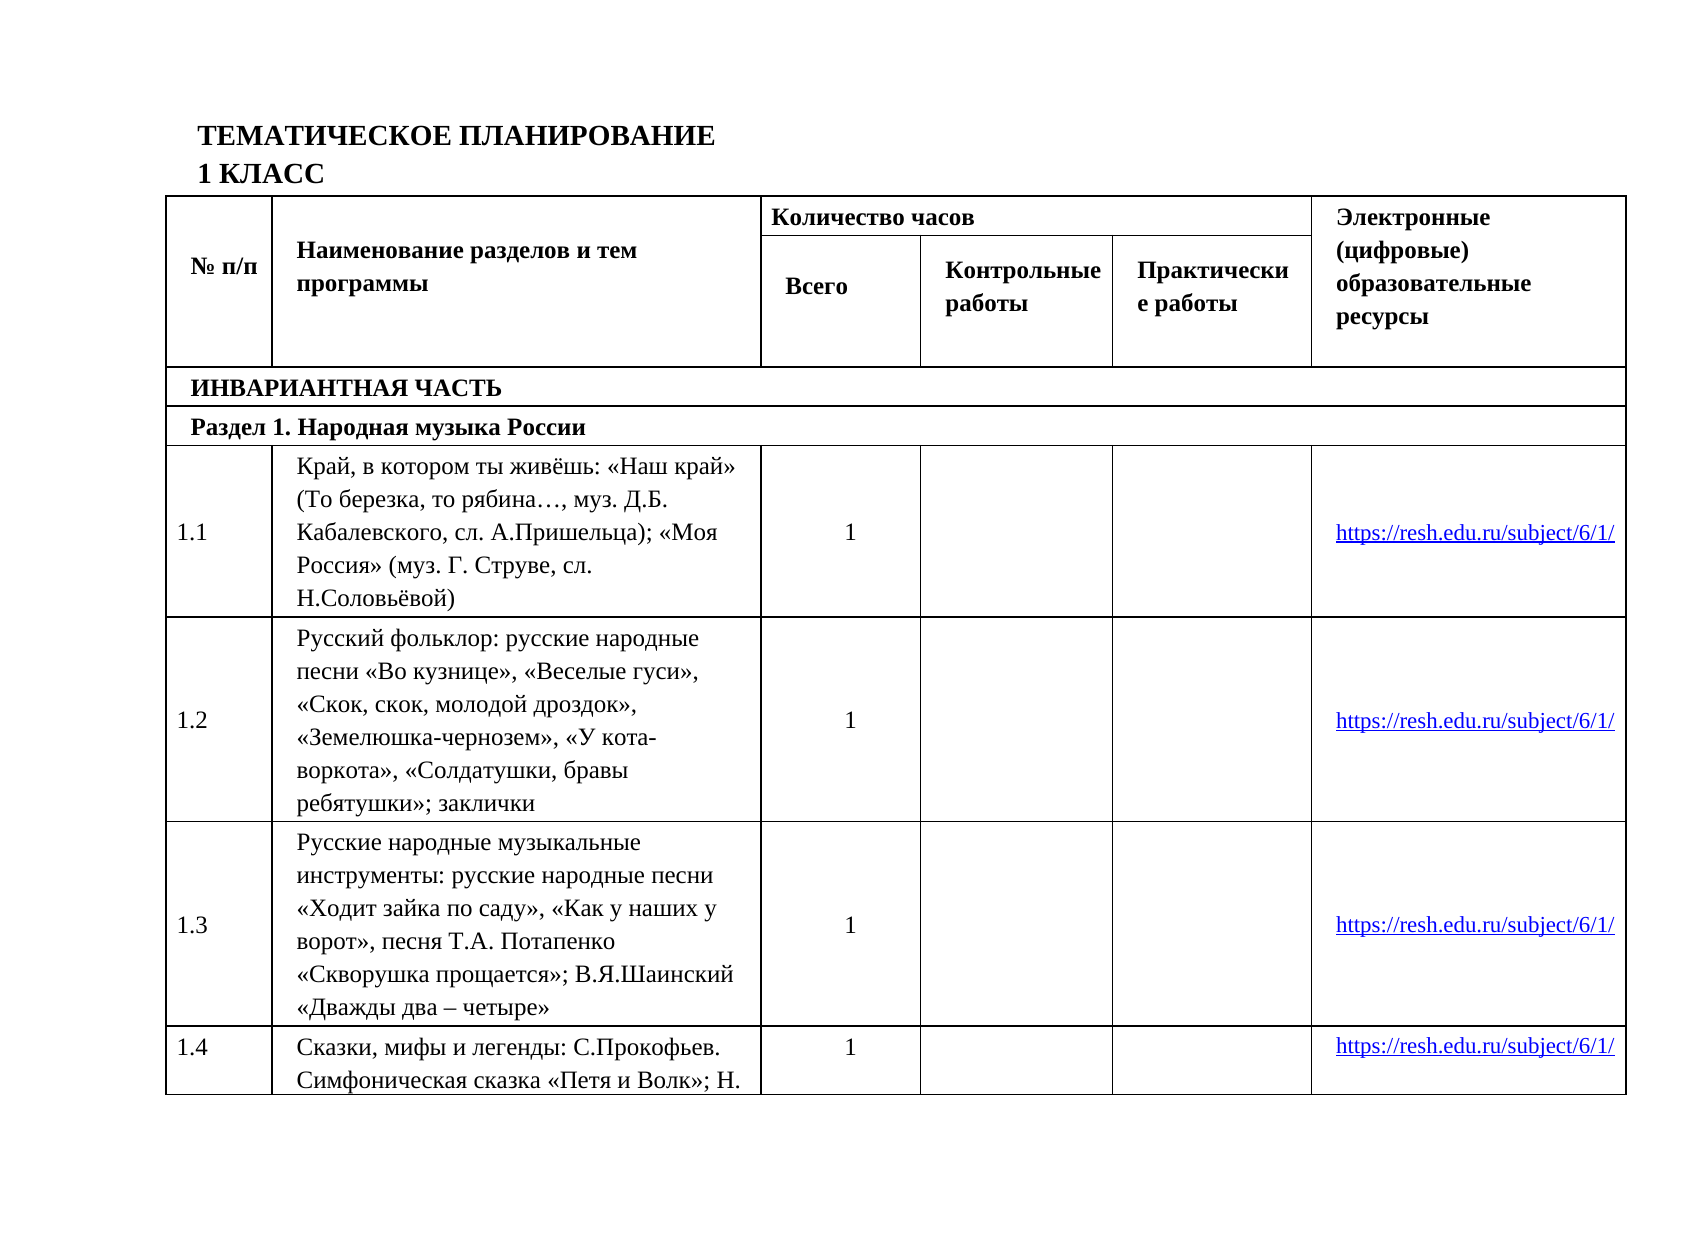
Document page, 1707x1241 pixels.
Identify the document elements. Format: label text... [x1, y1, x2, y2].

table_cell Практические работы [1113, 236, 1311, 366]
table_cell Русский фольклор: русские народные песни «Во кузнице», «Веселые гуси», «Скок, скок, молодой дроздок», «Земелюшка-чернозем», «У кота-воркота», «Солдатушки, бравы ребятушки»; заклички [273, 618, 760, 821]
table_cell Всего [762, 236, 920, 366]
table_cell 1.3 [167, 822, 271, 1025]
table_cell 1 [762, 446, 920, 616]
table_header № п/п [167, 197, 271, 366]
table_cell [1312, 1027, 1625, 1094]
table_cell Контрольные работы [921, 236, 1112, 366]
table_cell [921, 446, 1112, 616]
text ТЕМАТИЧЕСКОЕ ПЛАНИРОВАНИЕ [190, 118, 1618, 152]
table_cell Край, в котором ты живёшь: «Наш край» (То березка, то рябина…, муз. Д.Б. Кабалевского, сл. А.Пришельца); «Моя Россия» (муз. Г. Струве, сл. Н.Соловьёвой) [273, 446, 760, 616]
table_cell [1113, 822, 1311, 1025]
table_cell Раздел 1. Народная музыка России [167, 407, 1625, 445]
table_cell [921, 822, 1112, 1025]
table_header Наименование разделов и тем программы [273, 197, 760, 366]
table_cell ИНВАРИАНТНАЯ ЧАСТЬ [167, 368, 1625, 405]
table_cell https://resh.edu.ru/subject/6/1/ [1312, 618, 1625, 821]
table_cell Русские народные музыкальные инструменты: русские народные песни «Ходит зайка по саду», «Как у наших у ворот», песня Т.А. Потапенко «Скворушка прощается»; В.Я.Шаинский «Дважды два – четыре» [273, 822, 760, 1025]
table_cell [273, 1027, 760, 1094]
table_cell 1.1 [167, 446, 271, 616]
table_cell 1 [762, 822, 920, 1025]
table_cell 1 [762, 1027, 920, 1094]
table_cell https://resh.edu.ru/subject/6/1/ [1312, 446, 1625, 616]
table_header Электронные (цифровые) образовательные ресурсы [1312, 197, 1625, 366]
text 1 КЛАСС [190, 157, 1618, 190]
table_cell 1 [762, 618, 920, 821]
table_cell [1113, 618, 1311, 821]
table_cell 1.4 [167, 1027, 271, 1094]
table_cell [1113, 446, 1311, 616]
table_cell [1113, 1027, 1311, 1094]
table_cell https://resh.edu.ru/subject/6/1/ [1312, 822, 1625, 1025]
table_cell 1.2 [167, 618, 271, 821]
table_cell [921, 618, 1112, 821]
table_header Количество часов [762, 197, 1311, 234]
table_cell [921, 1027, 1112, 1094]
